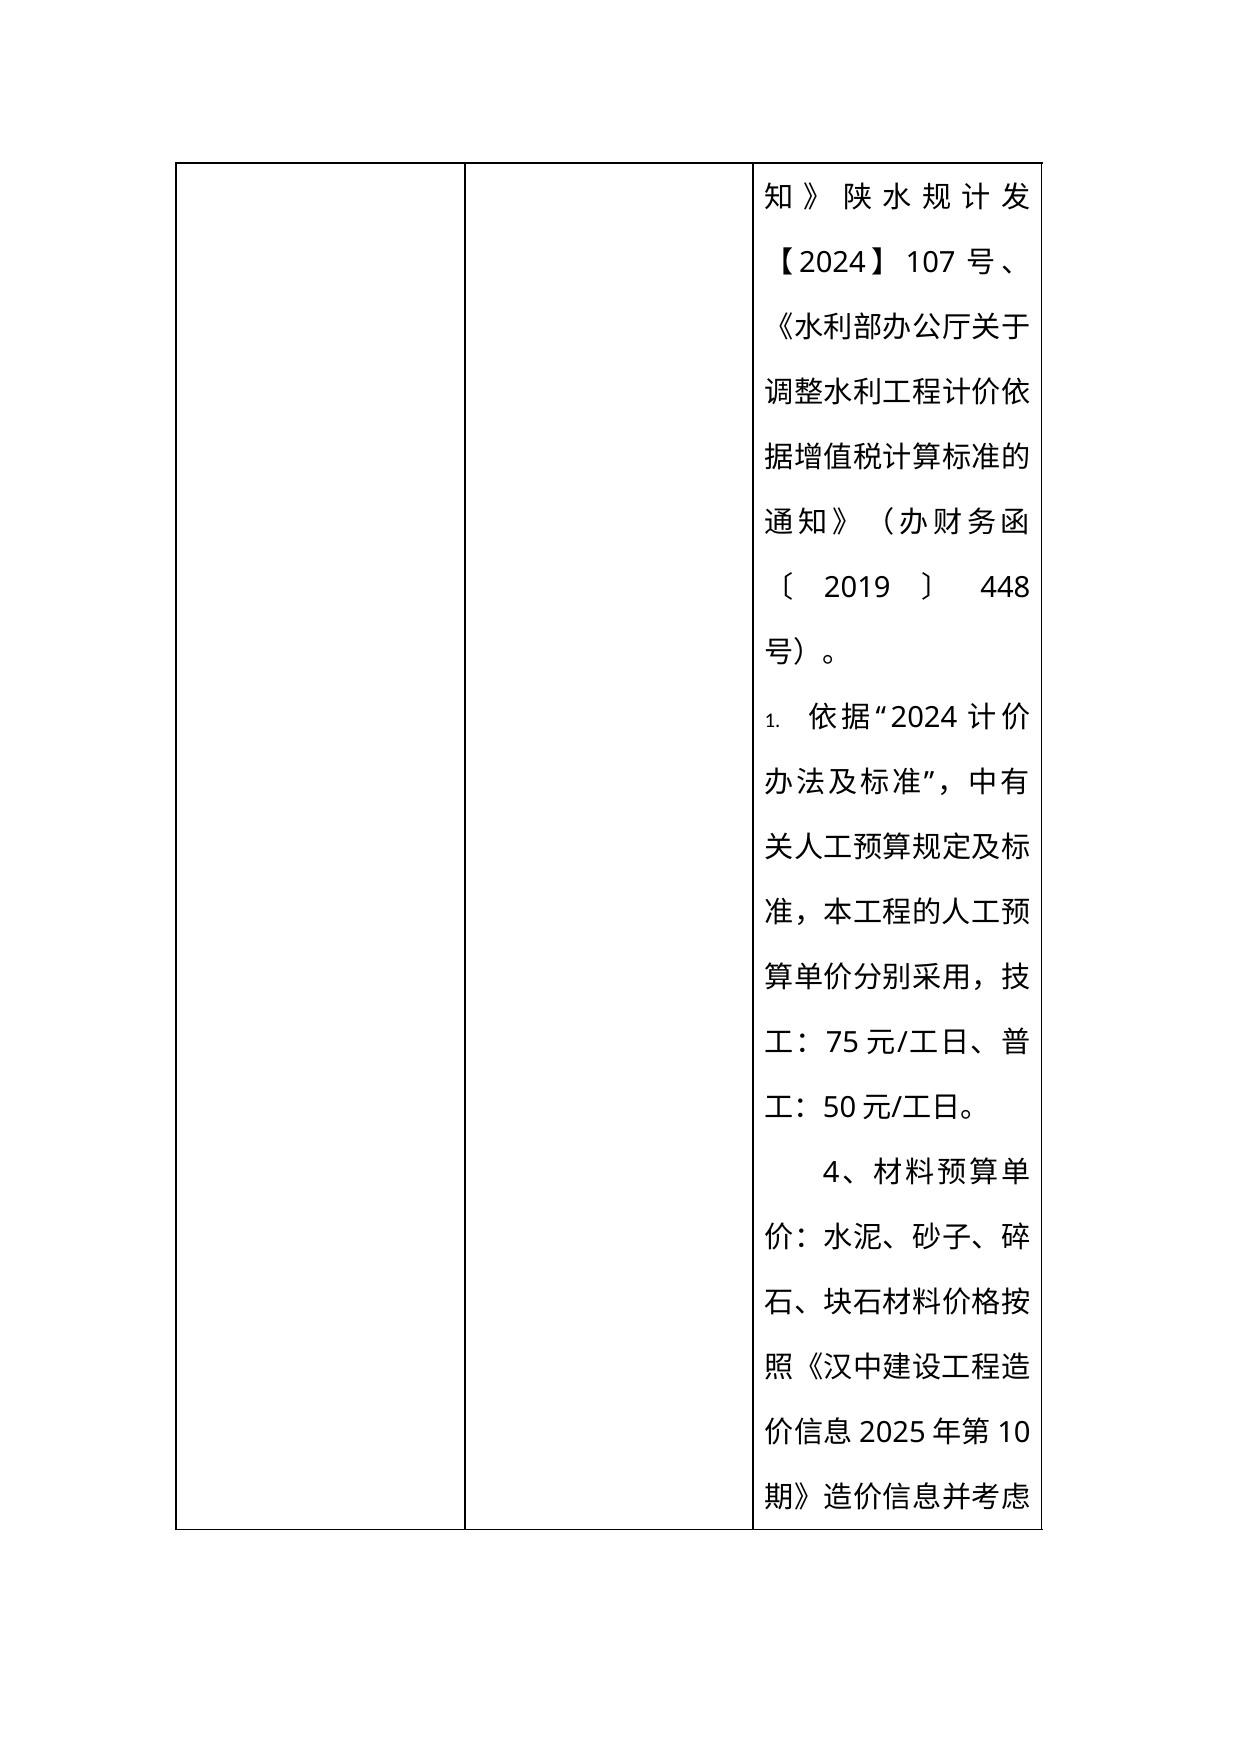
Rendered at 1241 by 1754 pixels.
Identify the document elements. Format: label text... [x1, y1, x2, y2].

table_cell [466, 164, 752, 1528]
table_cell 2 [177, 164, 464, 1528]
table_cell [754, 164, 1041, 1528]
